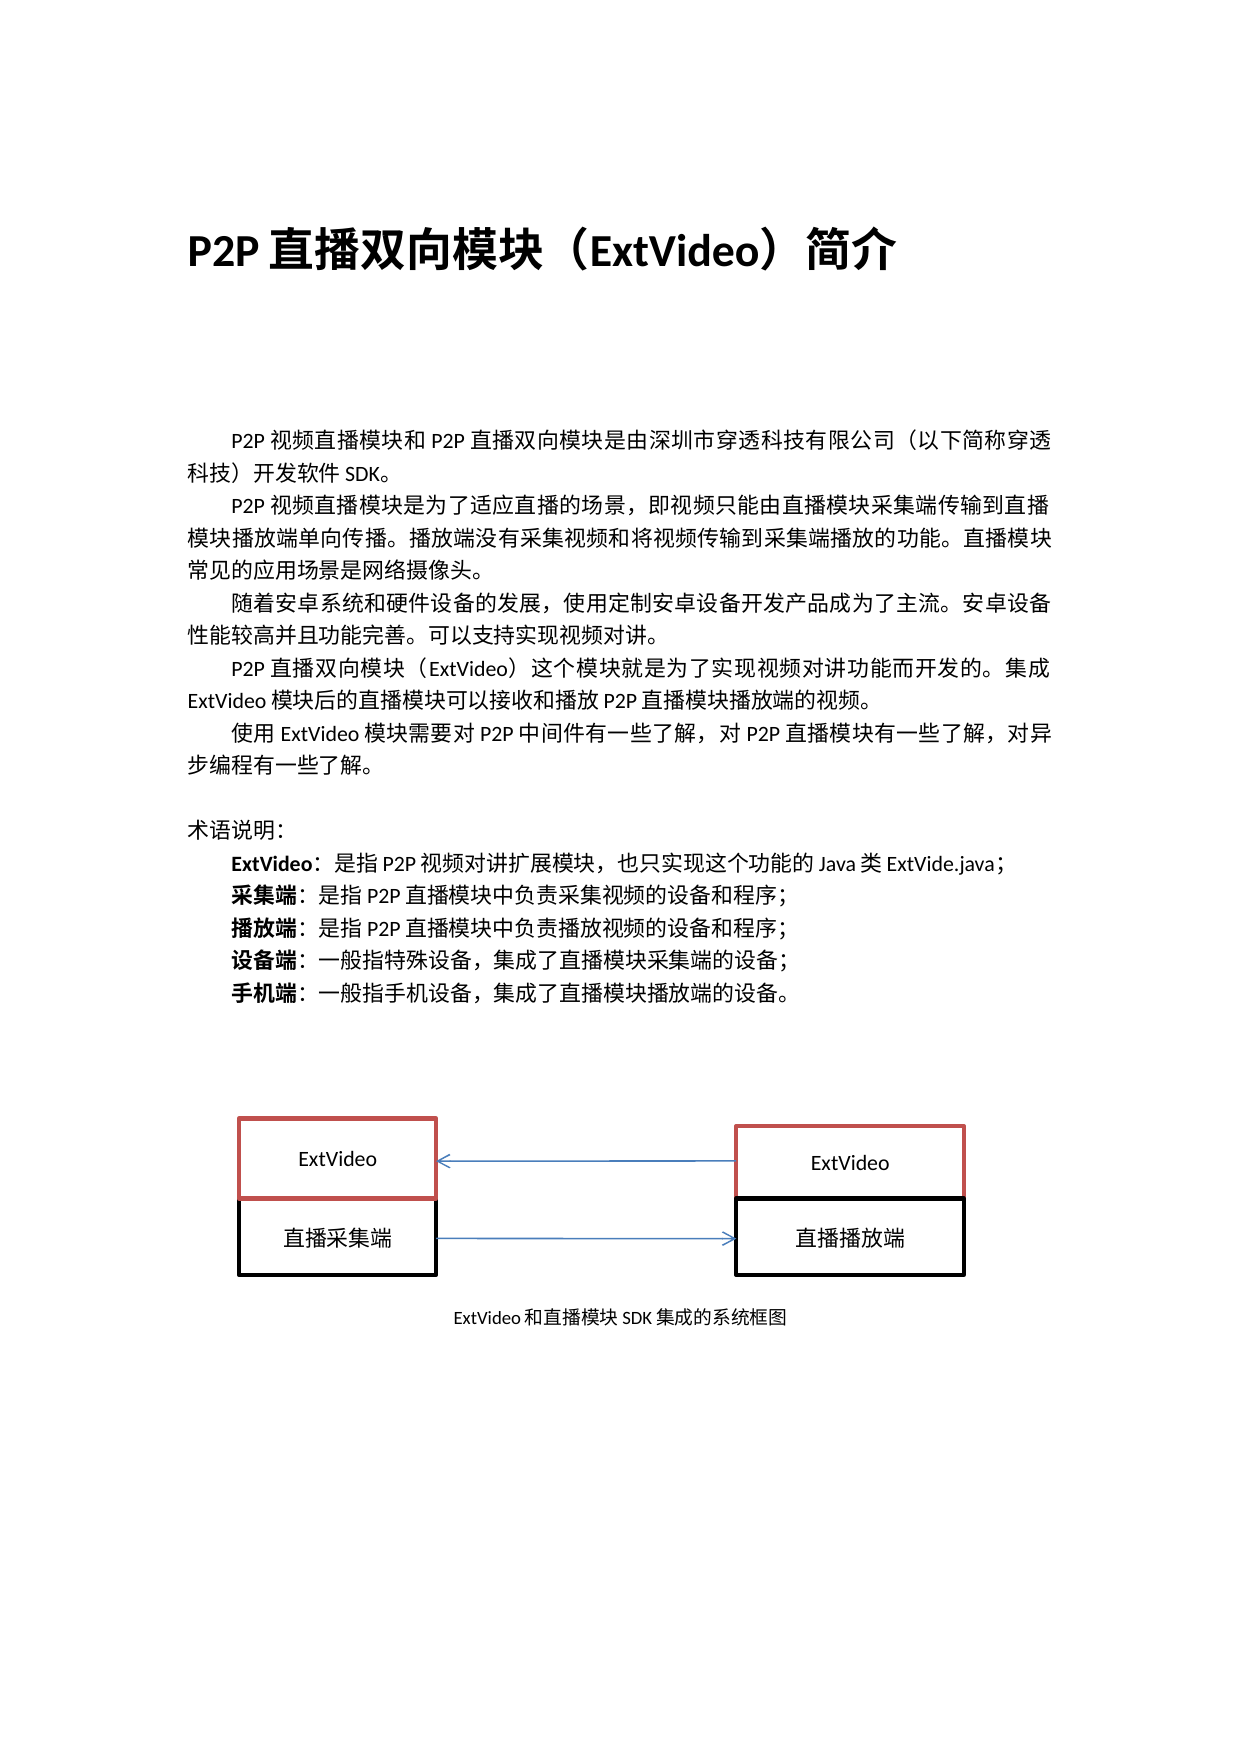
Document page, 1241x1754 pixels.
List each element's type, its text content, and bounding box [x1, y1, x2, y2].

text 随着安卓系统和硬件设备的发展，使用定制安卓设备开发产品成为了主流。安卓设备性能较高并且功能完善。可以支持实现视频对讲。 [187, 585, 1053, 650]
text P2P直播双向模块（ExtVideo）这个模块就是为了实现视频对讲功能而开发的。集成ExtVideo模块后的直播模块可以接收和播放P2P直播模块播放端的视频。 [187, 650, 1053, 715]
text P2P视频直播模块是为了适应直播的场景，即视频只能由直播模块采集端传输到直播模块播放端单向传播。播放端没有采集视频和将视频传输到采集端播放的功能。直播模块常见的应用场景是网络摄像头。 [187, 488, 1053, 585]
text 使用ExtVideo模块需要对P2P中间件有一些了解，对P2P直播模块有一些了解，对异步编程有一些了解。 [187, 715, 1053, 780]
text 手机端：一般指手机设备，集成了直播模块播放端的设备。 [187, 975, 1053, 1008]
text 采集端：是指P2P直播模块中负责采集视频的设备和程序； [187, 878, 1053, 910]
text ExtVideo和直播模块SDK集成的系统框图 [187, 1300, 1053, 1333]
text 术语说明： [187, 813, 1053, 845]
text 设备端：一般指特殊设备，集成了直播模块采集端的设备； [187, 943, 1053, 975]
text 播放端：是指P2P直播模块中负责播放视频的设备和程序； [187, 910, 1053, 943]
subtitle P2P直播双向模块（ExtVideo）简介 [187, 197, 1053, 295]
text ExtVideo：是指P2P视频对讲扩展模块，也只实现这个功能的Java类ExtVide.java； [187, 845, 1053, 878]
text P2P视频直播模块和P2P直播双向模块是由深圳市穿透科技有限公司（以下简称穿透科技）开发软件SDK。 [187, 423, 1053, 488]
